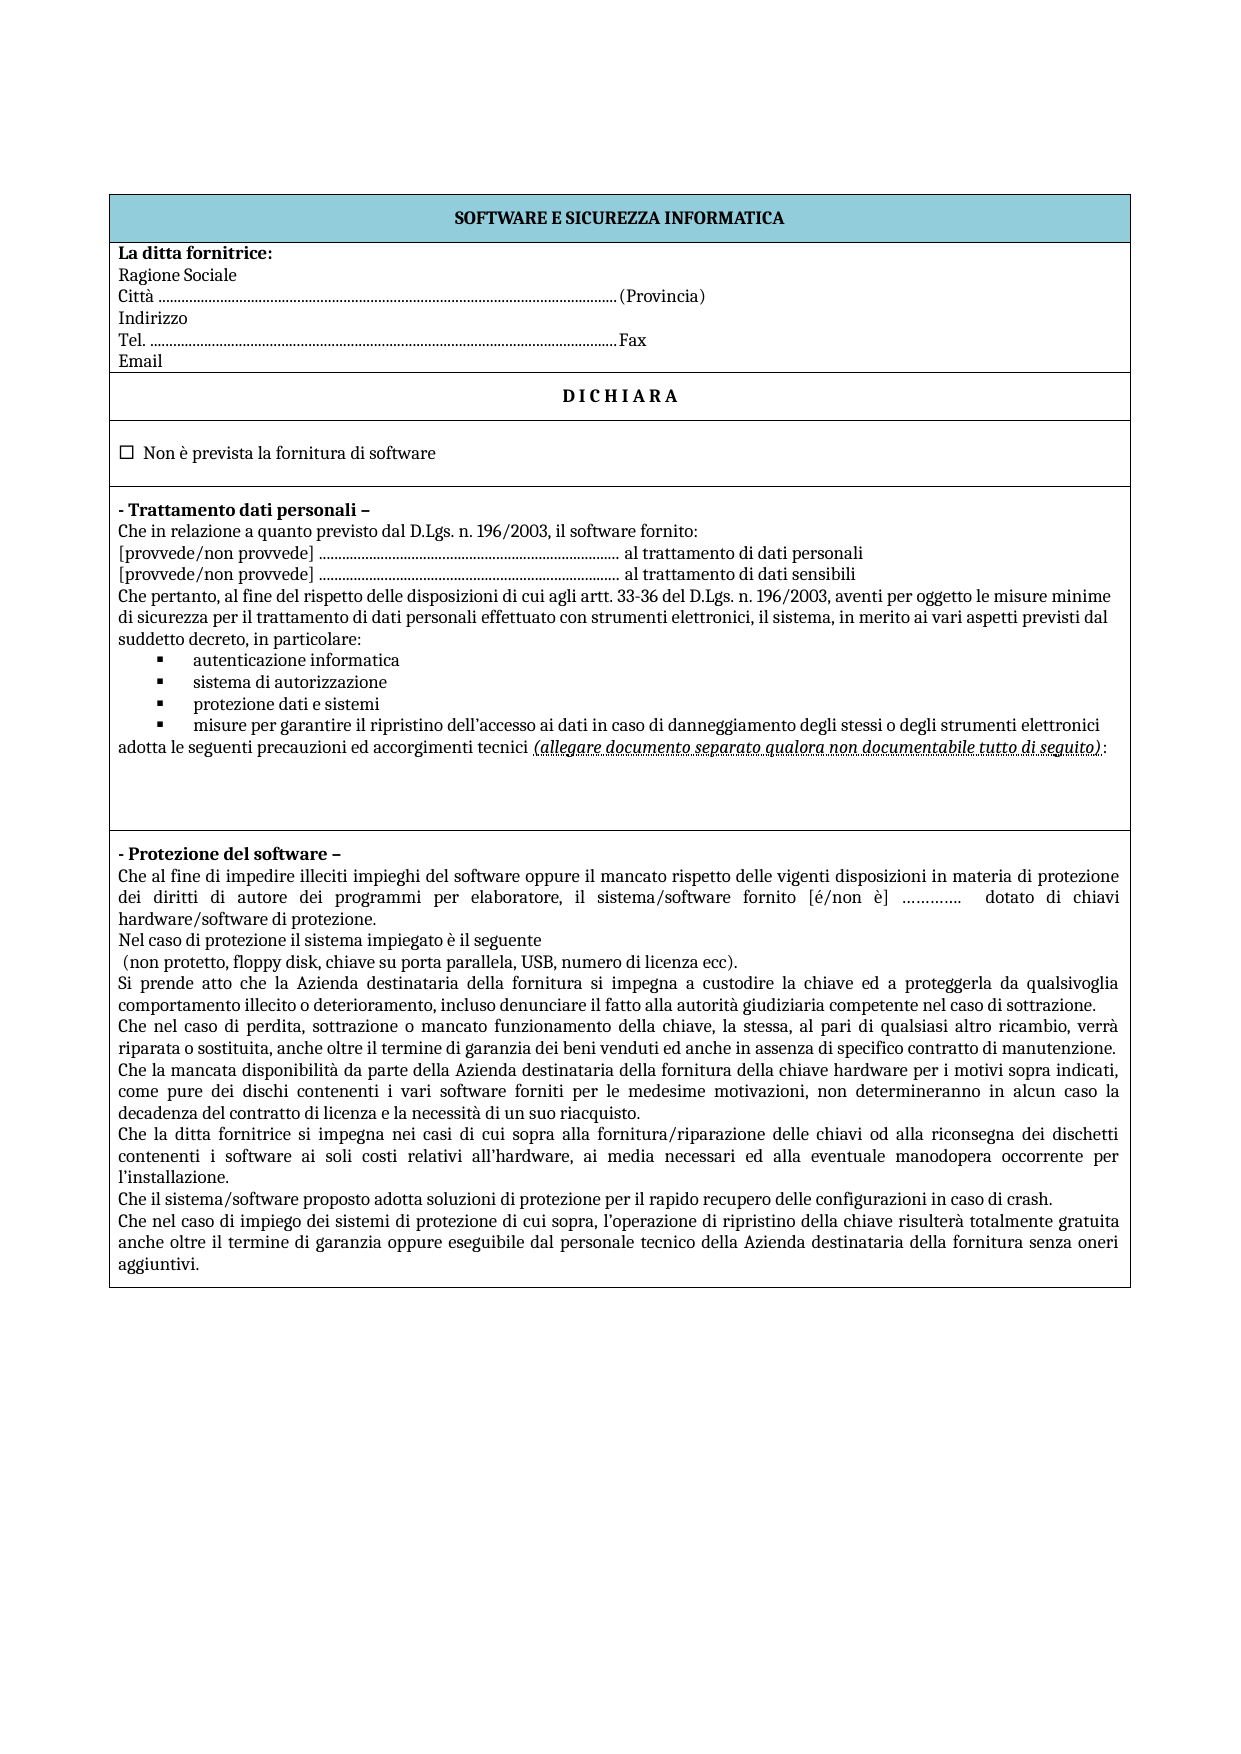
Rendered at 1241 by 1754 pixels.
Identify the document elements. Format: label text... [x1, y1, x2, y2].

table_cell D I C H I A R A [110, 373, 1130, 420]
table_header SOFTWARE E SICUREZZA INFORMATICA [110, 195, 1130, 242]
table_cell - Protezione del software – Che al fine di impedire illeciti impieghi del software oppure il mancato rispetto delle vigenti disposizioni in materia di protezione dei diritti di autore dei programmi per elaboratore, il sistema/software fornito [é/non è] …………. dotato di chiavi hardware/software di protezione. Nel caso di protezione il sistema impiegato è il seguente (non protetto, floppy disk, chiave su porta parallela, USB, numero di licenza ecc). Si prende atto che la Azienda destinataria della fornitura si impegna a custodire la chiave ed a proteggerla da qualsivoglia comportamento illecito o deterioramento, incluso denunciare il fatto alla autorità giudiziaria competente nel caso di sottrazione. Che nel caso di perdita, sottrazione o mancato funzionamento della chiave, la stessa, al pari di qualsiasi altro ricambio, verrà riparata o sostituita, anche oltre il termine di garanzia dei beni venduti ed anche in assenza di specifico contratto di manutenzione. Che la mancata disponibilità da parte della Azienda destinataria della fornitura della chiave hardware per i motivi sopra indicati, come pure dei dischi contenenti i vari software forniti per le medesime motivazioni, non determineranno in alcun caso la decadenza del contratto di licenza e la necessità di un suo riacquisto. Che la ditta fornitrice si impegna nei casi di cui sopra alla fornitura/riparazione delle chiavi od alla riconsegna dei dischetti contenenti i software ai soli costi relativi all’hardware, ai media necessari ed alla eventuale manodopera occorrente per l’installazione. Che il sistema/software proposto adotta soluzioni di protezione per il rapido recupero delle configurazioni in caso di crash. Che nel caso di impiego dei sistemi di protezione di cui sopra, l’operazione di ripristino della chiave risulterà totalmente gratuita anche oltre il termine di garanzia oppure eseguibile dal personale tecnico della Azienda destinataria della fornitura senza oneri aggiuntivi. [110, 831, 1130, 1287]
table_cell - Trattamento dati personali – Che in relazione a quanto previsto dal D.Lgs. n. 196/2003, il software fornito: [provvede/non provvede] al trattamento di dati personali [provvede/non provvede] al trattamento di dati sensibili Che pertanto, al fine del rispetto delle disposizioni di cui agli artt. 33-36 del D.Lgs. n. 196/2003, aventi per oggetto le misure minime di sicurezza per il trattamento di dati personali effettuato con strumenti elettronici, il sistema, in merito ai vari aspetti previsti dal suddetto decreto, in particolare: autenticazione informatica sistema di autorizzazione protezione dati e sistemi misure per garantire il ripristino dell’accesso ai dati in caso di danneggiamento degli stessi o degli strumenti elettronici adotta le seguenti precauzioni ed accorgimenti tecnici (allegare documento separato qualora non documentabile tutto di seguito): [110, 487, 1130, 830]
table_cell La ditta fornitrice: Ragione Sociale Città (Provincia) Indirizzo Tel. Fax Email [110, 243, 1130, 372]
table_cell Non è prevista la fornitura di software [110, 421, 1130, 486]
